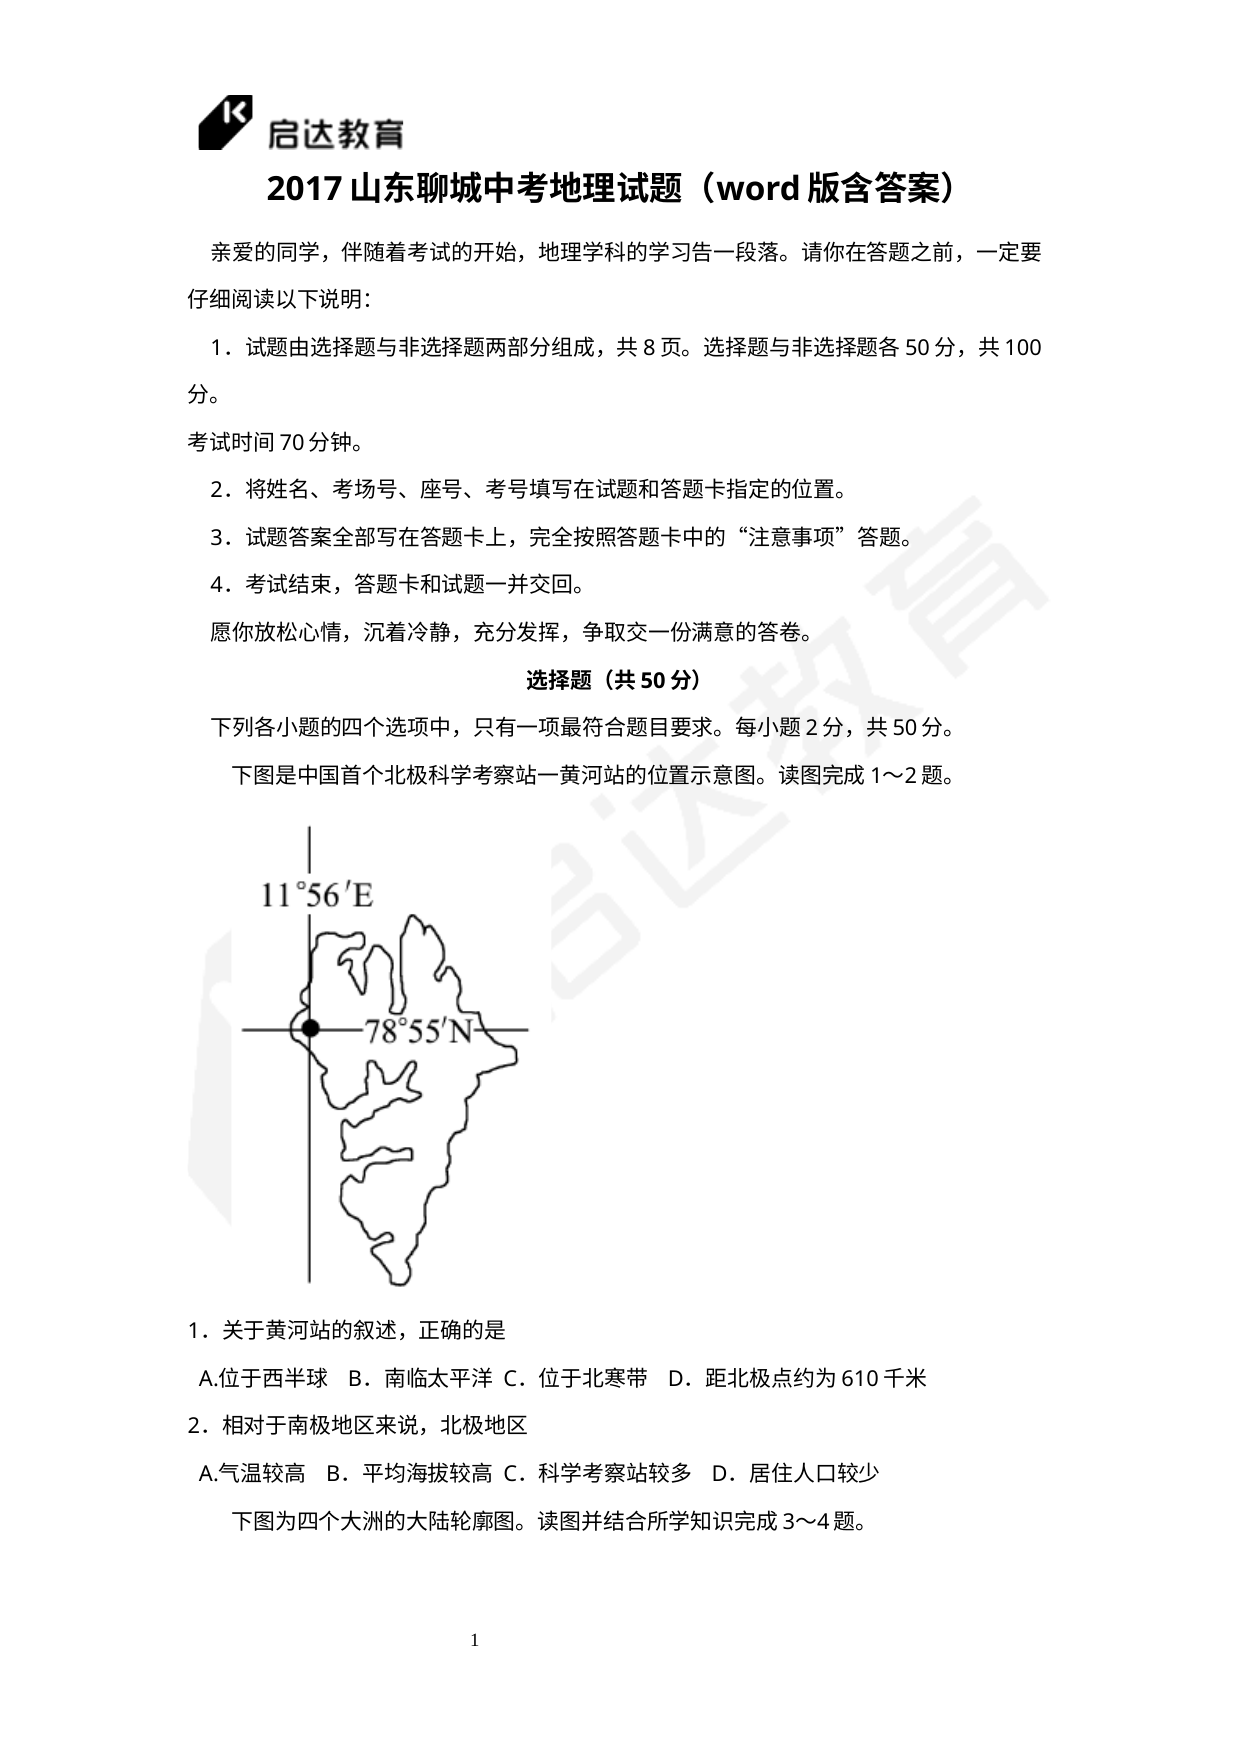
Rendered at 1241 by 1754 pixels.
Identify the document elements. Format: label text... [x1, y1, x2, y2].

text A.位于西半球 B．南临太平洋 C．位于北寒带 D．距北极点约为610千米 [187, 1361, 1053, 1393]
text 愿你放松心情，沉着冷静，充分发挥，争取交一份满意的答卷。 [187, 615, 1053, 647]
text 2．相对于南极地区来说，北极地区 [187, 1408, 1053, 1440]
text 2．将姓名、考场号、座号、考号填写在试题和答题卡指定的位置。 [187, 472, 1053, 504]
text 下图是中国首个北极科学考察站一黄河站的位置示意图。读图完成1～2题。 [187, 758, 1053, 789]
text 4．考试结束，答题卡和试题一并交回。 [187, 567, 1053, 599]
text 1．试题由选择题与非选择题两部分组成，共8页。选择题与非选择题各50分，共100分。 [187, 329, 1053, 409]
text 亲爱的同学，伴随着考试的开始，地理学科的学习告一段落。请你在答题之前，一定要仔细阅读以下说明： [187, 234, 1053, 314]
text 2017山东聊城中考地理试题（word版含答案） [187, 162, 1053, 210]
text 考试时间70分钟。 [187, 425, 1053, 456]
text 下图为四个大洲的大陆轮廓图。读图并结合所学知识完成3～4题。 [187, 1504, 1053, 1535]
picture [231, 805, 552, 1301]
text 选择题（共50分） [187, 663, 1053, 694]
text A.气温较高 B．平均海拔较高 C．科学考察站较多 D．居住人口较少 [187, 1456, 1053, 1488]
text 下列各小题的四个选项中，只有一项最符合题目要求。每小题2分，共50分。 [187, 710, 1053, 742]
text 3．试题答案全部写在答题卡上，完全按照答题卡中的“注意事项”答题。 [187, 520, 1053, 552]
text 1．关于黄河站的叙述，正确的是 [187, 1313, 1053, 1345]
picture [198, 95, 404, 150]
